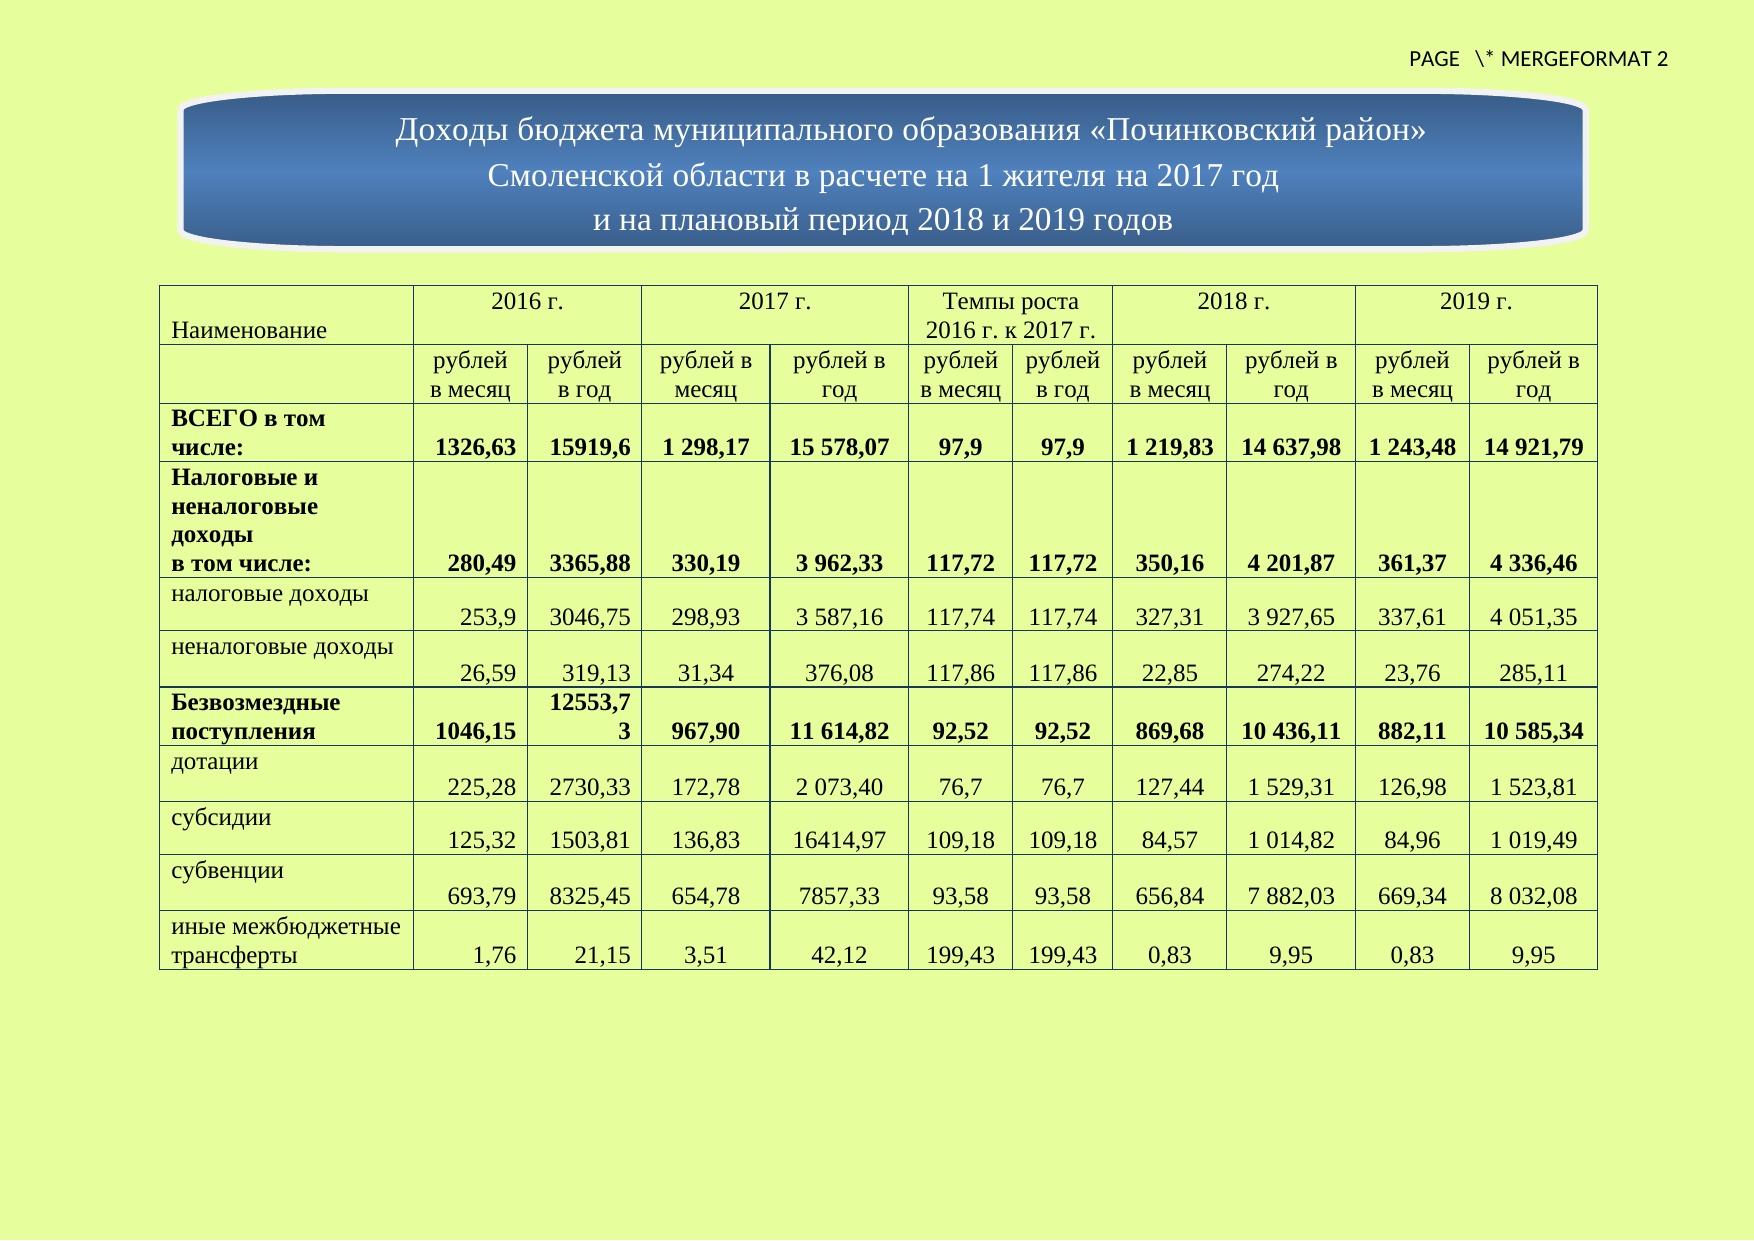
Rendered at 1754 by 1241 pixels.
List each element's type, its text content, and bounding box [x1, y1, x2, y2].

table_cell 1 243,48 [1356, 404, 1469, 461]
table_cell 0,83 [1356, 911, 1469, 969]
table_cell 7 882,03 [1227, 855, 1355, 910]
table_cell 3046,75 [528, 578, 641, 630]
table_cell 1046,15 [414, 688, 527, 745]
table_cell 669,34 [1356, 855, 1469, 910]
table_cell 199,43 [909, 911, 1012, 969]
table_cell 31,34 [642, 631, 769, 686]
table_cell 1 298,17 [642, 404, 769, 461]
table_cell рублей в месяц [1113, 345, 1226, 402]
table_cell 4 051,35 [1470, 578, 1597, 630]
table_cell 1 523,81 [1470, 746, 1597, 801]
table_cell 117,72 [1013, 462, 1112, 577]
table_cell 136,83 [642, 802, 769, 854]
table_cell 225,28 [414, 746, 527, 801]
table_cell 337,61 [1356, 578, 1469, 630]
table_cell субсидии [160, 802, 413, 854]
table_cell налоговые доходы [160, 578, 413, 630]
table_cell 1 019,49 [1470, 802, 1597, 854]
table_cell 3,51 [642, 911, 769, 969]
table_cell 109,18 [909, 802, 1012, 854]
table_cell рублей в год [1227, 345, 1355, 402]
table_cell 693,79 [414, 855, 527, 910]
table_cell 8 032,08 [1470, 855, 1597, 910]
table_header Наименование [160, 286, 413, 344]
table_cell 23,76 [1356, 631, 1469, 686]
table_header 2019 г. [1356, 286, 1597, 344]
table_cell 92,52 [1013, 688, 1112, 745]
table_cell Налоговые и неналоговые доходы в том числе: [160, 462, 413, 577]
table_cell 26,59 [414, 631, 527, 686]
table_cell 12553,73 [528, 688, 641, 745]
table_cell 0,83 [1113, 911, 1226, 969]
table_header 2016 г. [414, 286, 641, 344]
table_cell 117,74 [1013, 578, 1112, 630]
table_cell 327,31 [1113, 578, 1226, 630]
table_cell 7857,33 [771, 855, 908, 910]
table_header 2018 г. [1113, 286, 1355, 344]
table_cell 109,18 [1013, 802, 1112, 854]
table_cell 1,76 [414, 911, 527, 969]
table_cell 3 587,16 [771, 578, 908, 630]
table_cell 253,9 [414, 578, 527, 630]
table_cell рублей в месяц [909, 345, 1012, 402]
table_cell 172,78 [642, 746, 769, 801]
table_cell 654,78 [642, 855, 769, 910]
table_cell 11 614,82 [771, 688, 908, 745]
table_cell 127,44 [1113, 746, 1226, 801]
table_cell 9,95 [1227, 911, 1355, 969]
table_cell 1326,63 [414, 404, 527, 461]
table_cell 3365,88 [528, 462, 641, 577]
table_cell 117,72 [909, 462, 1012, 577]
table_cell 2 073,40 [771, 746, 908, 801]
table_cell 361,37 [1356, 462, 1469, 577]
table_cell рублей в год [771, 345, 908, 402]
table_cell 21,15 [528, 911, 641, 969]
table_cell 319,13 [528, 631, 641, 686]
table_header 2017 г. [642, 286, 908, 344]
table_cell 15 578,07 [771, 404, 908, 461]
table_cell 656,84 [1113, 855, 1226, 910]
table_cell 298,93 [642, 578, 769, 630]
table_cell 14 637,98 [1227, 404, 1355, 461]
table_cell 8325,45 [528, 855, 641, 910]
table_cell рублей в месяц [414, 345, 527, 402]
table_cell 76,7 [909, 746, 1012, 801]
table_cell 3 962,33 [771, 462, 908, 577]
table_cell 1 529,31 [1227, 746, 1355, 801]
table_cell 22,85 [1113, 631, 1226, 686]
table_cell 84,57 [1113, 802, 1226, 854]
table_cell 967,90 [642, 688, 769, 745]
table_cell дотации [160, 746, 413, 801]
table_cell 125,32 [414, 802, 527, 854]
table_cell 117,74 [909, 578, 1012, 630]
table_cell 97,9 [909, 404, 1012, 461]
table_cell 330,19 [642, 462, 769, 577]
table_header Темпы роста 2016 г. к 2017 г. [909, 286, 1112, 344]
table_cell 882,11 [1356, 688, 1469, 745]
table_cell 84,96 [1356, 802, 1469, 854]
table_cell рублей в месяц [642, 345, 769, 402]
table_cell 10 585,34 [1470, 688, 1597, 745]
table_cell неналоговые доходы [160, 631, 413, 686]
table_cell 4 336,46 [1470, 462, 1597, 577]
table_cell иные межбюджетные трансферты [160, 911, 413, 969]
table_cell 4 201,87 [1227, 462, 1355, 577]
table_cell субвенции [160, 855, 413, 910]
table_cell 16414,97 [771, 802, 908, 854]
table_cell Безвозмездные поступления [160, 688, 413, 745]
table_cell рублей в год [1470, 345, 1597, 402]
table_cell 350,16 [1113, 462, 1226, 577]
table_cell рублей в год [528, 345, 641, 402]
table_cell 117,86 [1013, 631, 1112, 686]
table_cell 2730,33 [528, 746, 641, 801]
table_cell 93,58 [1013, 855, 1112, 910]
table_cell 92,52 [909, 688, 1012, 745]
table_cell 93,58 [909, 855, 1012, 910]
table_cell 274,22 [1227, 631, 1355, 686]
table_cell 285,11 [1470, 631, 1597, 686]
table_cell 10 436,11 [1227, 688, 1355, 745]
table_cell 76,7 [1013, 746, 1112, 801]
table_cell 117,86 [909, 631, 1012, 686]
table_cell 280,49 [414, 462, 527, 577]
table_cell 126,98 [1356, 746, 1469, 801]
table_cell ВСЕГО в том числе: [160, 404, 413, 461]
table_cell 1 014,82 [1227, 802, 1355, 854]
table_cell 3 927,65 [1227, 578, 1355, 630]
table_cell 1503,81 [528, 802, 641, 854]
table_cell 869,68 [1113, 688, 1226, 745]
table_cell 376,08 [771, 631, 908, 686]
table_cell рублей в год [1013, 345, 1112, 402]
table_cell 199,43 [1013, 911, 1112, 969]
table_cell 42,12 [771, 911, 908, 969]
table_cell 9,95 [1470, 911, 1597, 969]
table_cell рублей в месяц [1356, 345, 1469, 402]
table_cell 97,9 [1013, 404, 1112, 461]
table_cell [160, 345, 413, 402]
table_cell 14 921,79 [1470, 404, 1597, 461]
table_cell 1 219,83 [1113, 404, 1226, 461]
table_cell 15919,6 [528, 404, 641, 461]
